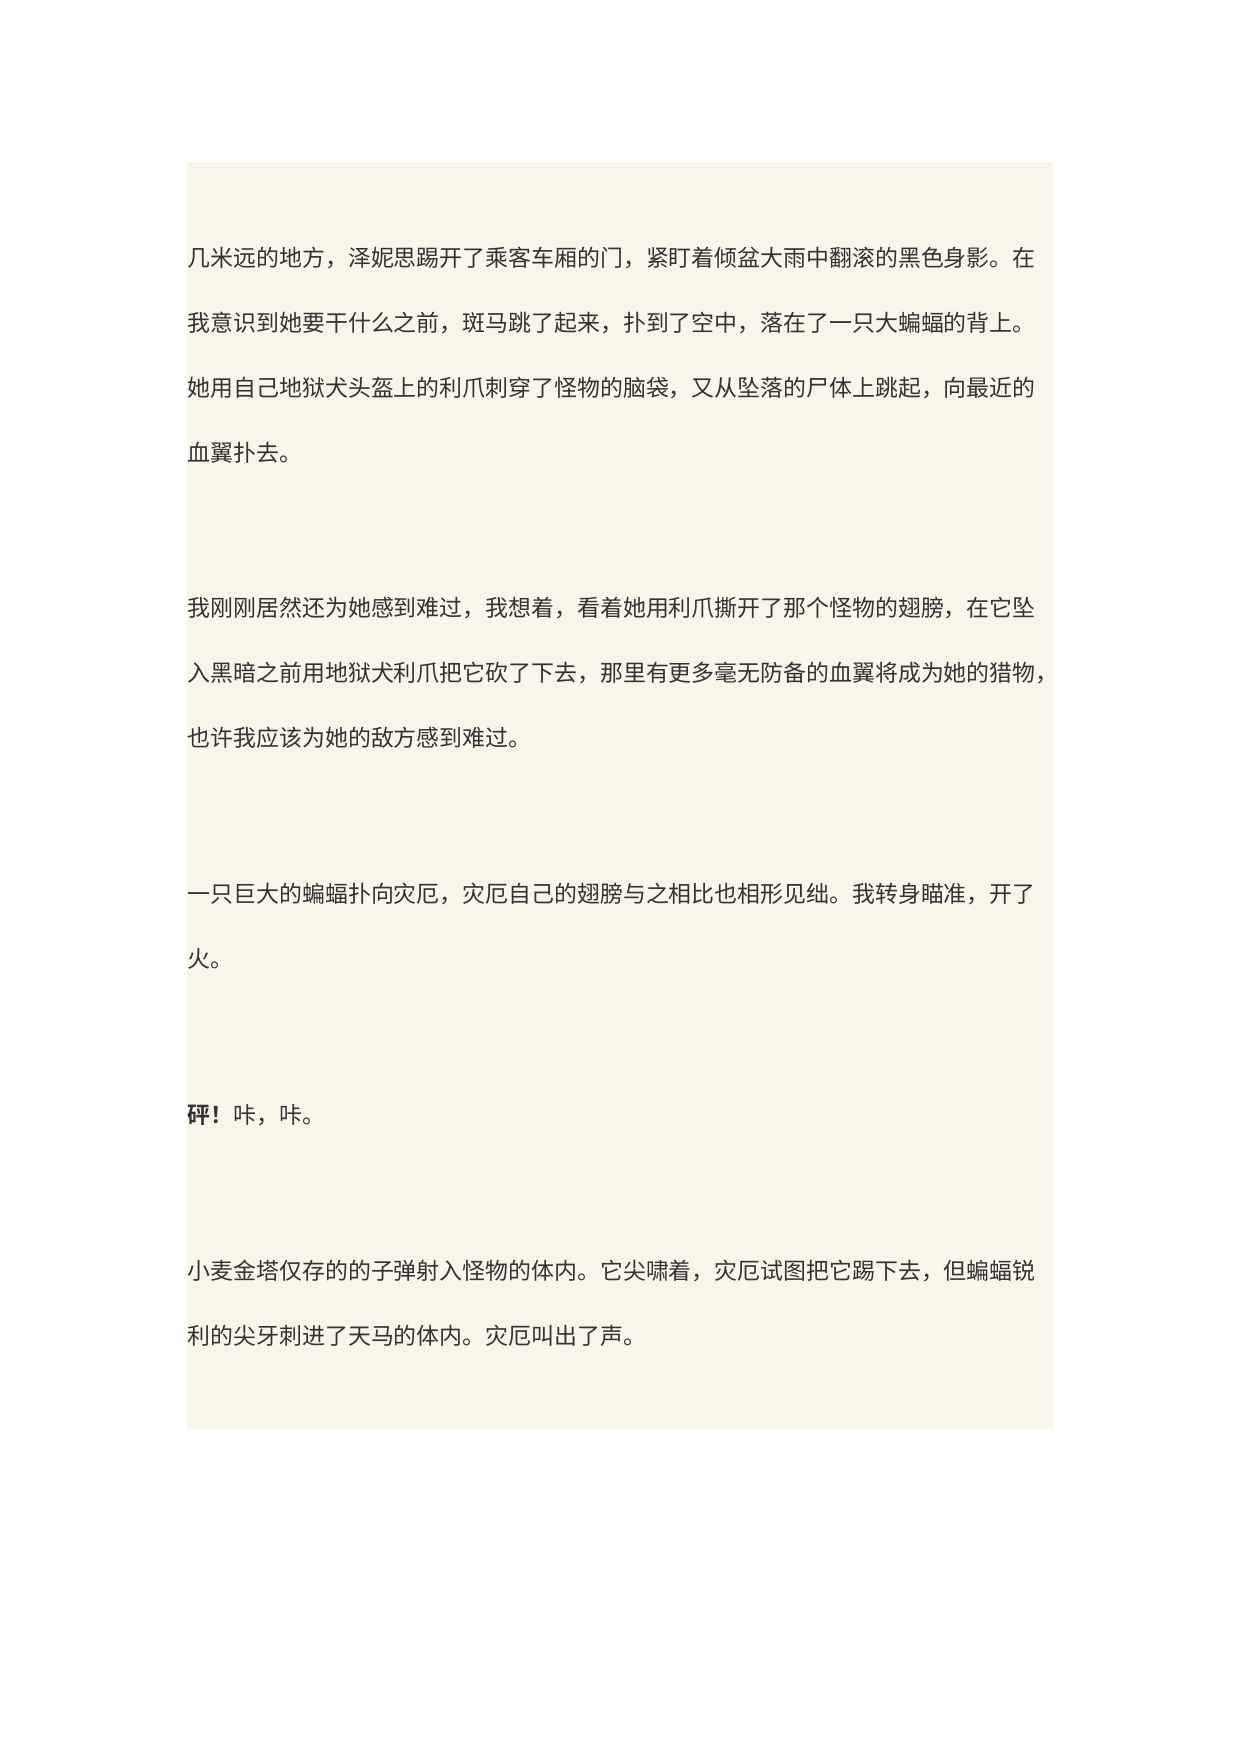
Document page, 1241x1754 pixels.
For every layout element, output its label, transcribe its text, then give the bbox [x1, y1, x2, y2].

text 我刚刚居然还为她感到难过，我想着，看着她用利爪撕开了那个怪物的翅膀，在它坠入黑暗之前用地狱犬利爪把它砍了下去，那里有更多毫无防备的血翼将成为她的猎物，也许我应该为她的敌方感到难过。 [187, 574, 1053, 769]
text 小麦金塔仅存的的子弹射入怪物的体内。它尖啸着，灾厄试图把它踢下去，但蝙蝠锐利的尖牙刺进了天马的体内。灾厄叫出了声。 [187, 1237, 1053, 1367]
text 砰！咔，咔。 [187, 1081, 1053, 1146]
text 几米远的地方，泽妮思踢开了乘客车厢的门，紧盯着倾盆大雨中翻滚的黑色身影。在我意识到她要干什么之前，斑马跳了起来，扑到了空中，落在了一只大蝙蝠的背上。她用自己地狱犬头盔上的利爪刺穿了怪物的脑袋，又从坠落的尸体上跳起，向最近的血翼扑去。 [187, 224, 1053, 484]
text 一只巨大的蝙蝠扑向灾厄，灾厄自己的翅膀与之相比也相形见绌。我转身瞄准，开了火。 [187, 860, 1053, 990]
